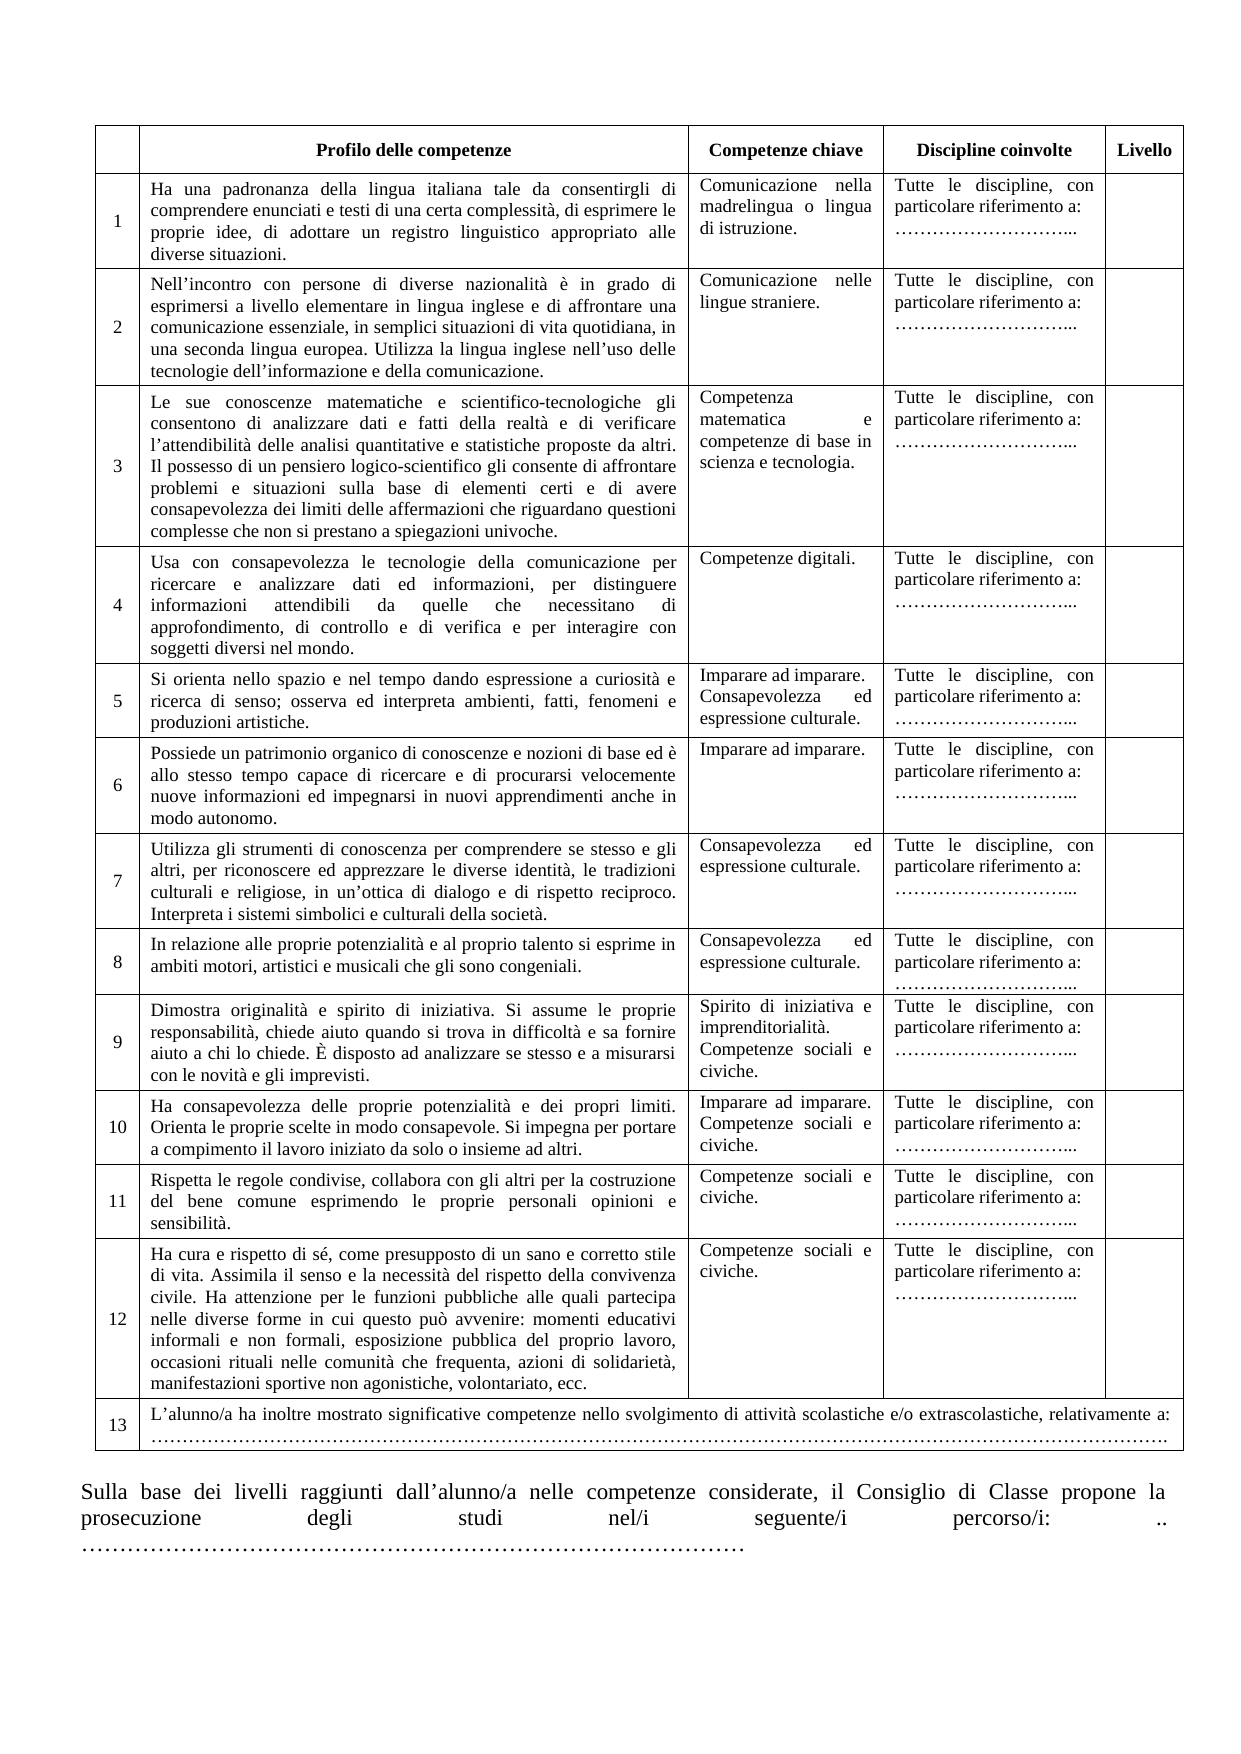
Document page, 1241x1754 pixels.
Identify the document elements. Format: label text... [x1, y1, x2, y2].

table_cell 3 [96, 386, 139, 546]
table_cell 5 [96, 664, 139, 737]
table_cell In relazione alle proprie potenzialità e al proprio talento si esprime in ambiti motori, artistici e musicali che gli sono congeniali. [140, 929, 688, 994]
table_cell Le sue conoscenze matematiche e scientifico-tecnologiche gli consentono di analizzare dati e fatti della realtà e di verificare l’attendibilità delle analisi quantitative e statistiche proposte da altri. Il possesso di un pensiero logico-scientifico gli consente di affrontare problemi e situazioni sulla base di elementi certi e di avere consapevolezza dei limiti delle affermazioni che riguardano questioni complesse che non si prestano a spiegazioni univoche. [140, 386, 688, 546]
table_cell Tutte le discipline, con particolare riferimento a: ………………………... [884, 929, 1105, 994]
table_cell Competenze sociali e civiche. [689, 1239, 883, 1398]
table_cell Nell’incontro con persone di diverse nazionalità è in grado di esprimersi a livello elementare in lingua inglese e di affrontare una comunicazione essenziale, in semplici situazioni di vita quotidiana, in una seconda lingua europea. Utilizza la lingua inglese nell’uso delle tecnologie dell’informazione e della comunicazione. [140, 269, 688, 385]
table_cell 13 [96, 1399, 139, 1450]
table_header Discipline coinvolte [884, 126, 1105, 172]
table_cell 7 [96, 834, 139, 928]
table_cell [1106, 1165, 1183, 1238]
table_cell Rispetta le regole condivise, collabora con gli altri per la costruzione del bene comune esprimendo le proprie personali opinioni e sensibilità. [140, 1165, 688, 1238]
table_cell Dimostra originalità e spirito di iniziativa. Si assume le proprie responsabilità, chiede aiuto quando si trova in difficoltà e sa fornire aiuto a chi lo chiede. È disposto ad analizzare se stesso e a misurarsi con le novità e gli imprevisti. [140, 995, 688, 1089]
table_cell [1106, 1091, 1183, 1163]
table_cell 12 [96, 1239, 139, 1398]
table_cell Comunicazione nella madrelingua o lingua di istruzione. [689, 174, 883, 268]
table_cell Ha cura e rispetto di sé, come presupposto di un sano e corretto stile di vita. Assimila il senso e la necessità del rispetto della convivenza civile. Ha attenzione per le funzioni pubbliche alle quali partecipa nelle diverse forme in cui questo può avvenire: momenti educativi informali e non formali, esposizione pubblica del proprio lavoro, occasioni rituali nelle comunità che frequenta, azioni di solidarietà, manifestazioni sportive non agonistiche, volontariato, ecc. [140, 1239, 688, 1398]
table_cell [1106, 929, 1183, 994]
table_cell [1106, 834, 1183, 928]
table_cell Comunicazione nelle lingue straniere. [689, 269, 883, 385]
text Sulla base dei livelli raggiunti dall’alunno/a nelle competenze considerate, il Consiglio di Classe propone la prosecuzione degli studi nel/i seguente/i percorso/i: ..…………………………………………………………………………… [81, 1478, 1168, 1557]
table_cell 11 [96, 1165, 139, 1238]
table_cell Consapevolezza ed espressione culturale. [689, 929, 883, 994]
table_cell [1106, 664, 1183, 737]
table_cell [1106, 386, 1183, 546]
table_cell 10 [96, 1091, 139, 1163]
table_header Profilo delle competenze [140, 126, 688, 172]
table_cell Tutte le discipline, con particolare riferimento a: ………………………... [884, 386, 1105, 546]
table_cell Ha una padronanza della lingua italiana tale da consentirgli di comprendere enunciati e testi di una certa complessità, di esprimere le proprie idee, di adottare un registro linguistico appropriato alle diverse situazioni. [140, 174, 688, 268]
table_cell L’alunno/a ha inoltre mostrato significative competenze nello svolgimento di attività scolastiche e/o extrascolastiche, relativamente a: ………………………………………………………………………………………………………………………………………………. [140, 1399, 1183, 1450]
table_cell Imparare ad imparare. Consapevolezza ed espressione culturale. [689, 664, 883, 737]
table_cell Tutte le discipline, con particolare riferimento a: ………………………... [884, 995, 1105, 1089]
table_cell Tutte le discipline, con particolare riferimento a: ………………………... [884, 834, 1105, 928]
table_cell Tutte le discipline, con particolare riferimento a: ………………………... [884, 1165, 1105, 1238]
table_cell 6 [96, 738, 139, 832]
table_cell [1106, 547, 1183, 663]
table_cell Possiede un patrimonio organico di conoscenze e nozioni di base ed è allo stesso tempo capace di ricercare e di procurarsi velocemente nuove informazioni ed impegnarsi in nuovi apprendimenti anche in modo autonomo. [140, 738, 688, 832]
table_header [96, 126, 139, 172]
table_cell Usa con consapevolezza le tecnologie della comunicazione per ricercare e analizzare dati ed informazioni, per distinguere informazioni attendibili da quelle che necessitano di approfondimento, di controllo e di verifica e per interagire con soggetti diversi nel mondo. [140, 547, 688, 663]
table_cell Ha consapevolezza delle proprie potenzialità e dei propri limiti. Orienta le proprie scelte in modo consapevole. Si impegna per portare a compimento il lavoro iniziato da solo o insieme ad altri. [140, 1091, 688, 1163]
table_cell Imparare ad imparare. Competenze sociali e civiche. [689, 1091, 883, 1163]
table_cell 1 [96, 174, 139, 268]
table_cell 9 [96, 995, 139, 1089]
table_cell 2 [96, 269, 139, 385]
table_cell Tutte le discipline, con particolare riferimento a: ………………………... [884, 1239, 1105, 1398]
table_cell Tutte le discipline, con particolare riferimento a: ………………………... [884, 664, 1105, 737]
table_cell Spirito di iniziativa e imprenditorialità. Competenze sociali e civiche. [689, 995, 883, 1089]
table_cell Tutte le discipline, con particolare riferimento a: ………………………... [884, 1091, 1105, 1163]
table_cell [1106, 269, 1183, 385]
table_cell Tutte le discipline, con particolare riferimento a: ………………………... [884, 269, 1105, 385]
table_cell Imparare ad imparare. [689, 738, 883, 832]
table_cell Competenza matematica e competenze di base in scienza e tecnologia. [689, 386, 883, 546]
table_cell Consapevolezza ed espressione culturale. [689, 834, 883, 928]
table_cell Tutte le discipline, con particolare riferimento a: ………………………... [884, 174, 1105, 268]
table_cell Utilizza gli strumenti di conoscenza per comprendere se stesso e gli altri, per riconoscere ed apprezzare le diverse identità, le tradizioni culturali e religiose, in un’ottica di dialogo e di rispetto reciproco. Interpreta i sistemi simbolici e culturali della società. [140, 834, 688, 928]
table_header Competenze chiave [689, 126, 883, 172]
table_cell [1106, 1239, 1183, 1398]
table_cell Competenze digitali. [689, 547, 883, 663]
table_cell [1106, 174, 1183, 268]
table_header Livello [1106, 126, 1183, 172]
table_cell Tutte le discipline, con particolare riferimento a: ………………………... [884, 547, 1105, 663]
table_cell Competenze sociali e civiche. [689, 1165, 883, 1238]
table_cell [1106, 738, 1183, 832]
table_cell Si orienta nello spazio e nel tempo dando espressione a curiosità e ricerca di senso; osserva ed interpreta ambienti, fatti, fenomeni e produzioni artistiche. [140, 664, 688, 737]
table_cell [1106, 995, 1183, 1089]
table_cell 8 [96, 929, 139, 994]
table_cell 4 [96, 547, 139, 663]
table_cell Tutte le discipline, con particolare riferimento a: ………………………... [884, 738, 1105, 832]
